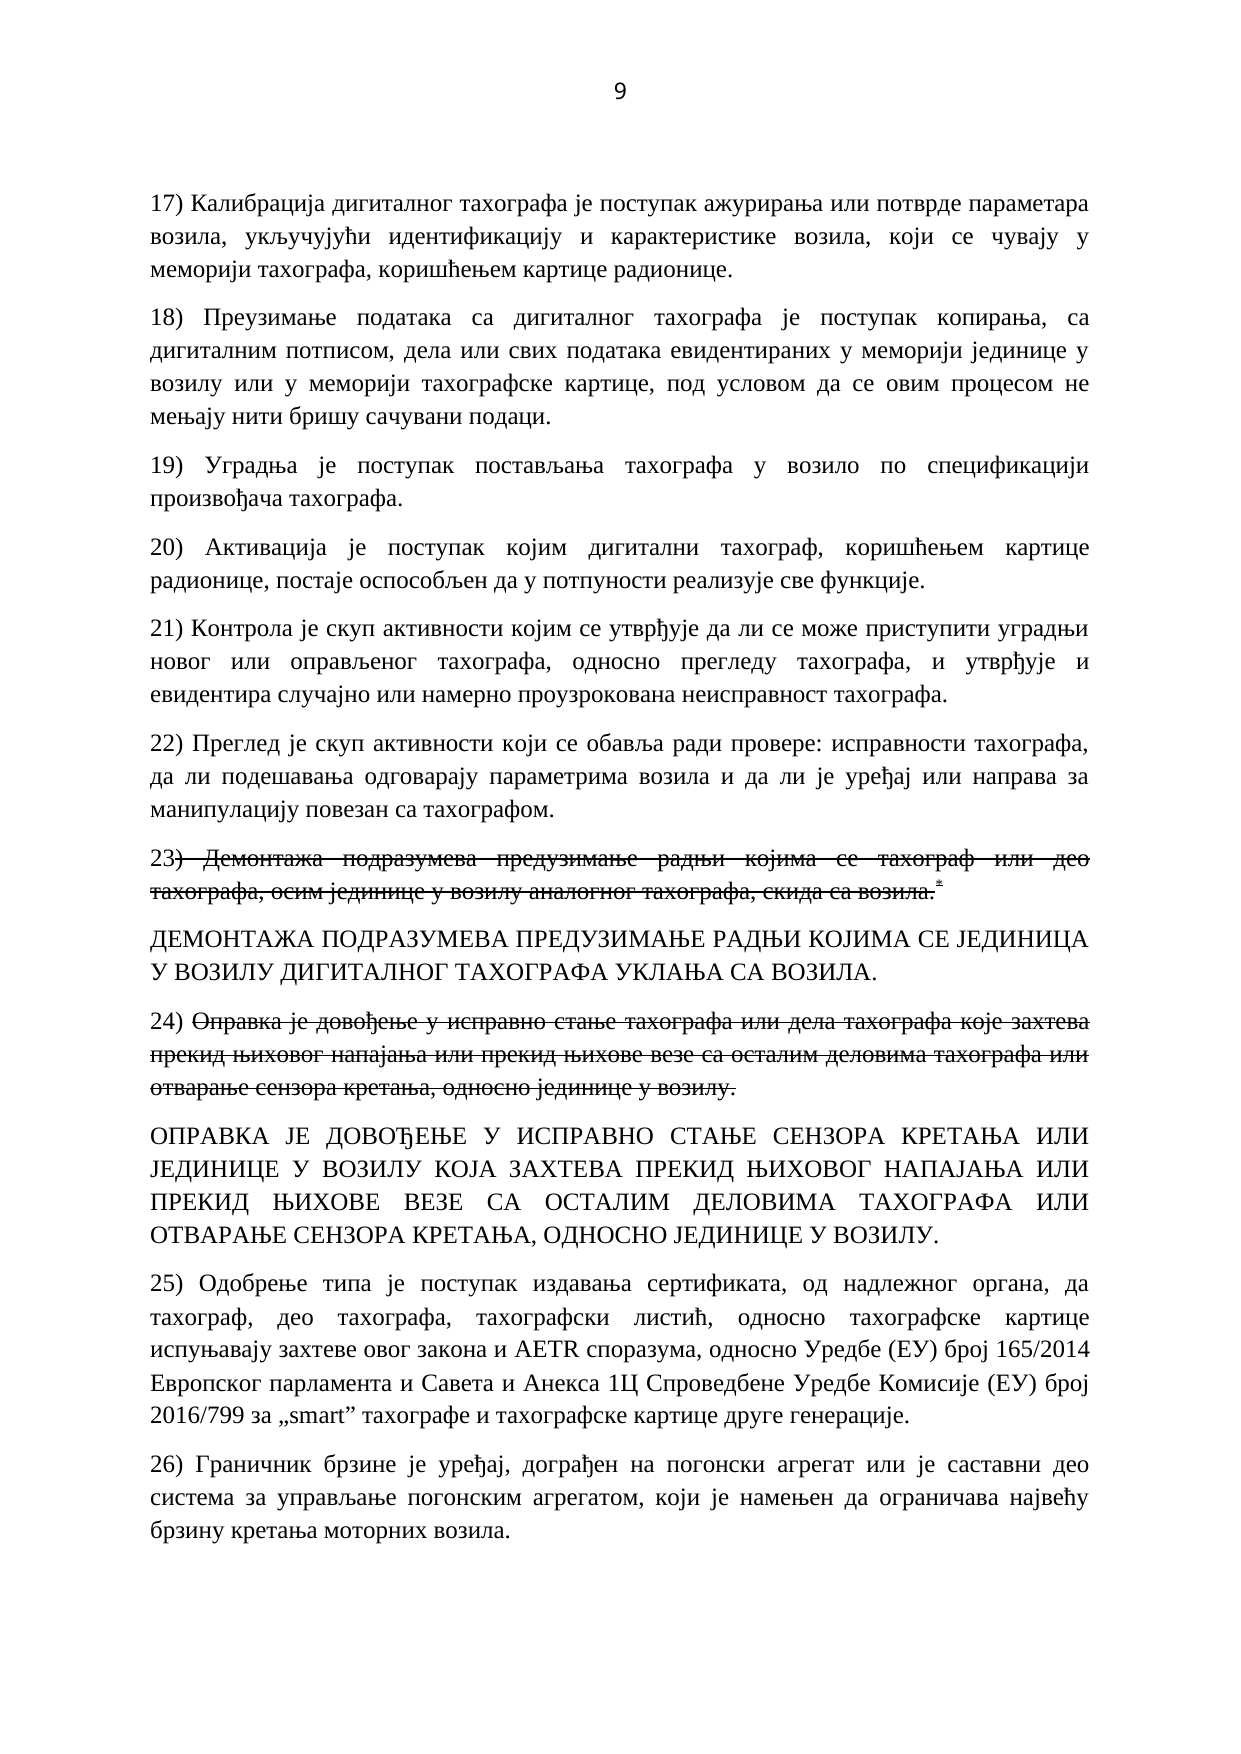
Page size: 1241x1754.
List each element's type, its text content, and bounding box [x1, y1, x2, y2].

text 23) Демонтажа подразумева предузимање радњи којима се тахограф или део тахографа, осим јединице у возилу аналогног тахографа, скида са возила.* [150, 843, 1090, 904]
text 19) Уградња је поступак постављања тахографа у возило по спецификацији произвођача тахографа. [150, 450, 1090, 512]
text ОПРАВКА ЈЕ ДОВОЂЕЊЕ У ИСПРАВНО СТАЊЕ СЕНЗОРА КРЕТАЊА ИЛИ ЈЕДИНИЦЕ У ВОЗИЛУ КОЈА ЗАХТЕВА ПРЕКИД ЊИХОВОГ НАПАЈАЊА ИЛИ ПРЕКИД ЊИХОВЕ ВЕЗЕ СА ОСТАЛИМ ДЕЛОВИМА ТАХОГРАФА ИЛИ ОТВАРАЊЕ СЕНЗОРА КРЕТАЊА, ОДНОСНО ЈЕДИНИЦЕ У ВОЗИЛУ. [150, 1121, 1090, 1249]
text 18) Преузимање података са дигиталног тахографа је поступак копирања, са дигиталним потписом, дела или свих података евидентираних у меморији јединице у возилу или у меморији тахографске картице, под условом да се овим процесом не мењају нити бришу сачувани подаци. [150, 302, 1090, 430]
text ДЕМОНТАЖА ПОДРАЗУМЕВА ПРЕДУЗИМАЊЕ РАДЊИ КОЈИМА СЕ ЈЕДИНИЦА У ВОЗИЛУ ДИГИТАЛНОГ ТАХОГРАФА УКЛАЊА СА ВОЗИЛА. [150, 924, 1090, 986]
text 24) Оправка је довођење у исправно стање тахографа или дела тахографа које захтева прекид њиховог напајања или прекид њихове везе са осталим деловима тахографа или отварање сензора кретања, односно јединице у возилу. [150, 1006, 1090, 1101]
text 21) Контрола је скуп активности којим се утврђује да ли се може приступити уградњи новог или оправљеног тахографа, односно прегледу тахографа, и утврђује и евидентира случајно или намерно проузрокована неисправност тахографа. [150, 613, 1090, 708]
text 25) Одобрење типа је поступак издавања сертификата, од надлежног органа, да тахограф, део тахографа, тахографски листић, односно тахографске картице испуњавају захтеве овог закона и AETR споразума, односно Уредбе (ЕУ) број 165/2014 Европског парламента и Савета и Анекса 1Ц Спроведбене Уредбе Комисије (ЕУ) број 2016/799 за „smartˮ тахографе и тахографске картице друге генерације. [150, 1268, 1090, 1429]
text 17) Калибрација дигиталног тахографа је поступак ажурирања или потврде параметара возила, укључујући идентификацију и карактеристике возила, који се чувају у меморији тахографа, коришћењем картице радионице. [150, 188, 1090, 282]
text 26) Граничник брзине је уређај, дограђен на погонски агрегат или је саставни део система за управљање погонским агрегатом, који је намењен да ограничава највећу брзину кретања моторних возила. [150, 1449, 1090, 1544]
text 20) Активација је поступак којим дигитални тахограф, коришћењем картице радионице, постаје оспособљен да у потпуности реализује све функције. [150, 532, 1090, 593]
text 22) Преглед је скуп активности који се обавља ради провере: исправности тахографа, да ли подешавања одговарају параметрима возила и да ли је уређај или направа за манипулацију повезан са тахографом. [150, 728, 1090, 823]
